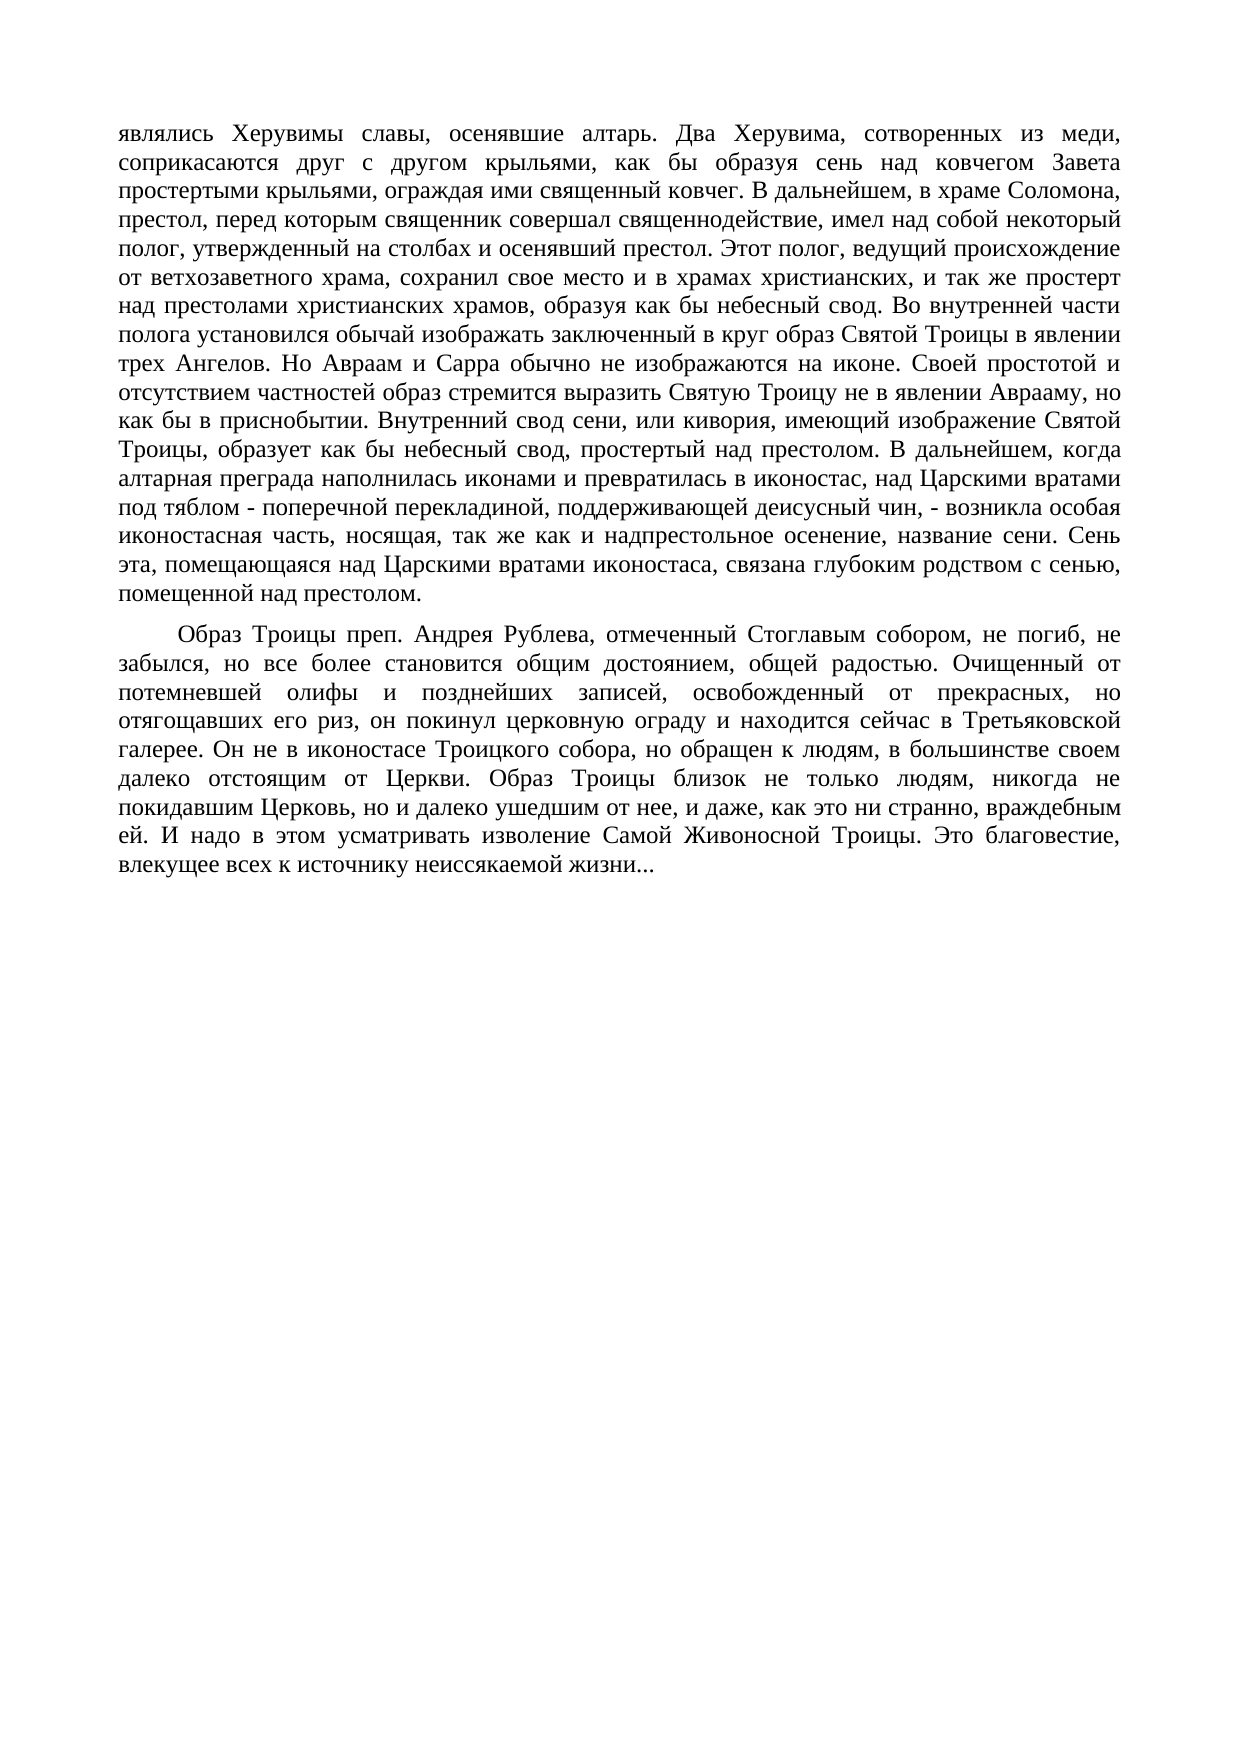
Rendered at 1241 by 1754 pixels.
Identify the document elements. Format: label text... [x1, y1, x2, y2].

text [118, 118, 1122, 607]
text Образ Троицы преп. Андрея Рублева, отмеченный Стоглавым собором, не погиб, не забылся, но все более становится общим достоянием, общей радостью. Очищенный от потемневшей олифы и позднейших записей, освобожденный от прекрасных, но отягощавших его риз, он покинул церковную ограду и находится сейчас в Третьяковской галерее. Он не в иконостасе Троицкого собора, но обращен к людям, в большинстве своем далеко отстоящим от Церкви. Образ Троицы близок не только людям, никогда не покидавшим Церковь, но и далеко ушедшим от нее, и даже, как это ни странно, враждебным ей. И надо в этом усматривать изволение Самой Живоносной Троицы. Это благовестие, влекущее всех к источнику неиссякаемой жизни... [118, 619, 1122, 878]
